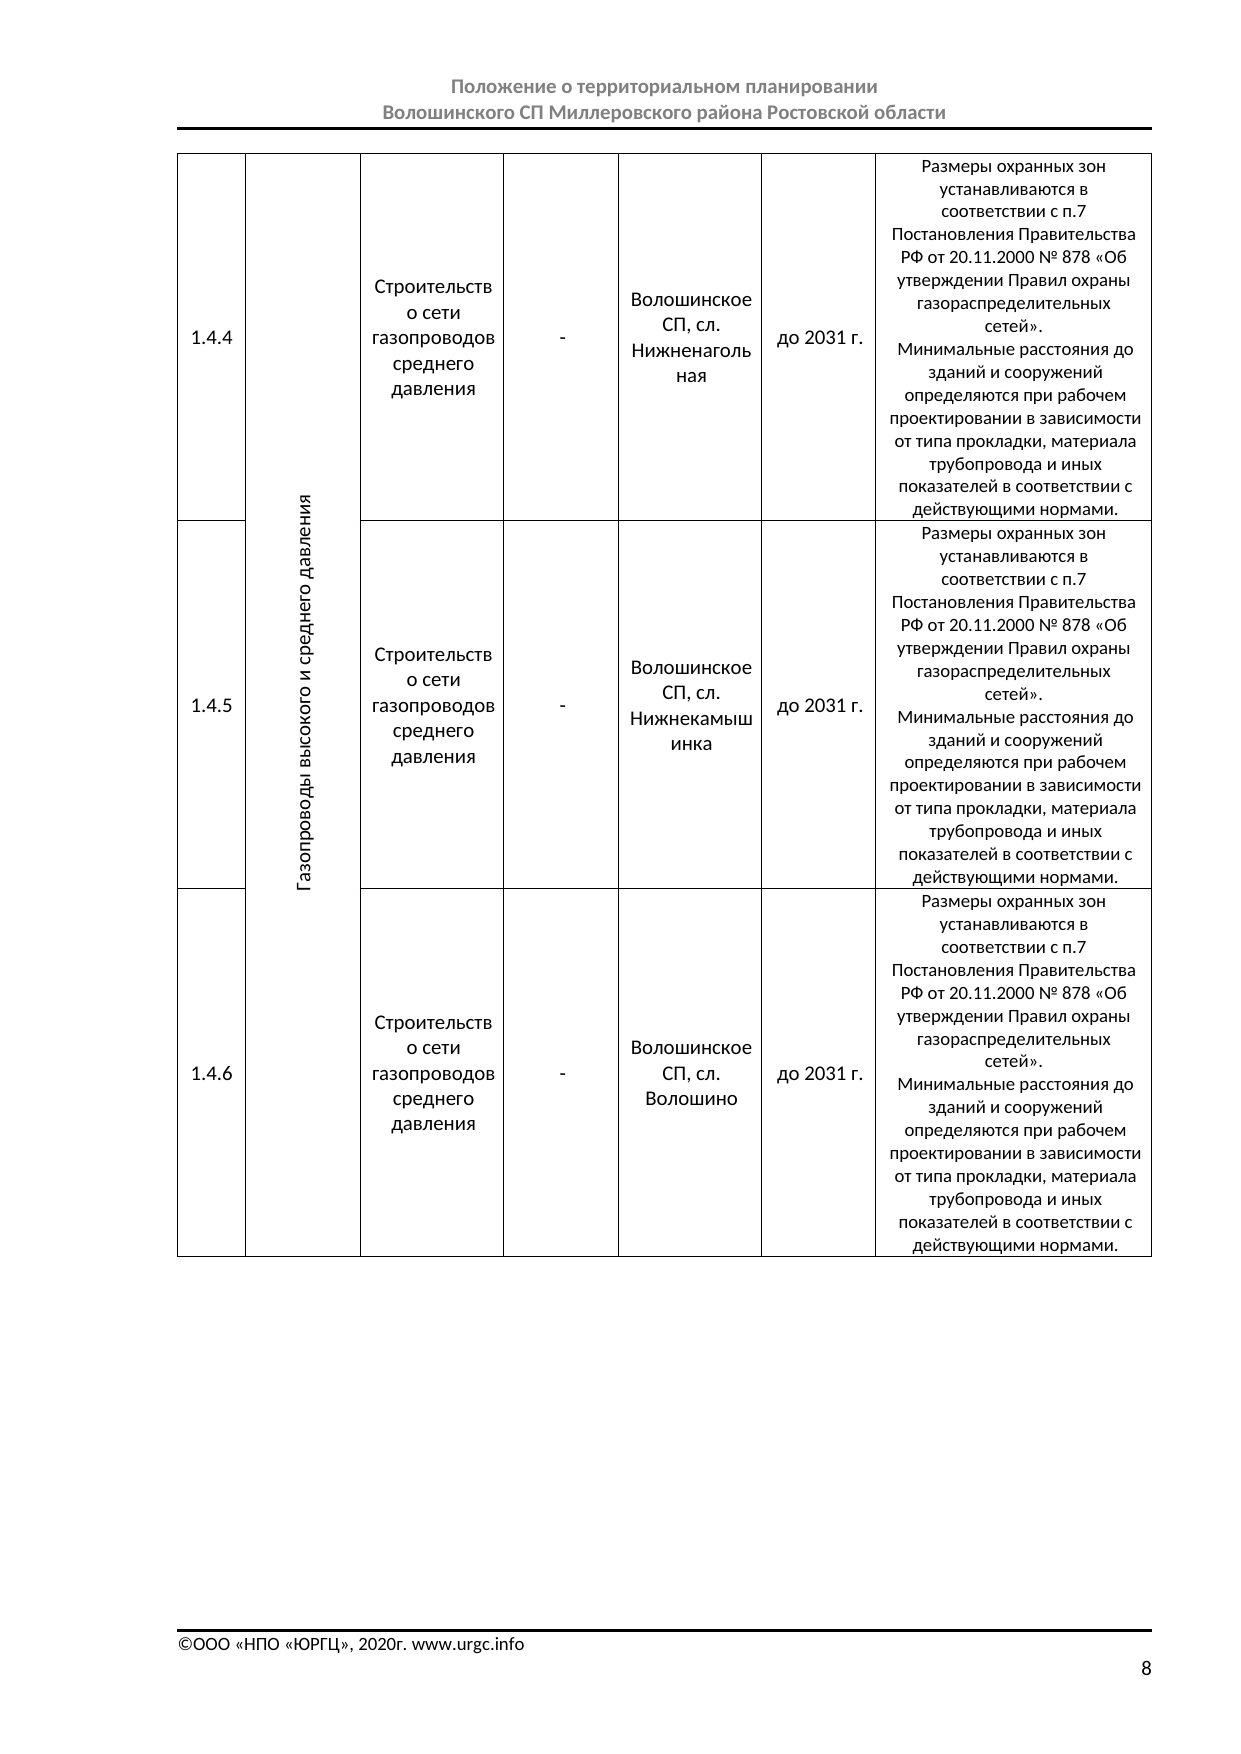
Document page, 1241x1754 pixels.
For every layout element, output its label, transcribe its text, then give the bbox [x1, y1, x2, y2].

table_cell Строительство сети газопроводов среднего давления [361, 521, 503, 888]
table_cell до 2031 г. [762, 521, 875, 888]
table_cell до 2031 г. [762, 889, 875, 1256]
table_cell Газопроводы высокого и среднего давления [246, 154, 360, 1256]
table_cell 1.4.5 [178, 521, 245, 888]
table_cell 1.4.4 [178, 154, 245, 520]
table_cell Размеры охранных зон устанавливаются в соответствии с п.7 Постановления Правительства РФ от 20.11.2000 № 878 «Об утверждении Правил охраны газораспределительных сетей». Минимальные расстояния до зданий и сооружений определяются при рабочем проектировании в зависимости от типа прокладки, материала трубопровода и иных показателей в соответствии с действующими нормами. [876, 154, 1151, 520]
table_cell Волошинское СП, сл. Нижнекамышинка [619, 521, 761, 888]
table_cell Размеры охранных зон устанавливаются в соответствии с п.7 Постановления Правительства РФ от 20.11.2000 № 878 «Об утверждении Правил охраны газораспределительных сетей». Минимальные расстояния до зданий и сооружений определяются при рабочем проектировании в зависимости от типа прокладки, материала трубопровода и иных показателей в соответствии с действующими нормами. [876, 521, 1151, 888]
table_cell Строительство сети газопроводов среднего давления [361, 889, 503, 1256]
table_cell - [504, 889, 618, 1256]
table_cell Волошинское СП, сл. Волошино [619, 889, 761, 1256]
table_cell - [504, 521, 618, 888]
table_cell - [504, 154, 618, 520]
table_cell Строительство сети газопроводов среднего давления [361, 154, 503, 520]
table_cell Размеры охранных зон устанавливаются в соответствии с п.7 Постановления Правительства РФ от 20.11.2000 № 878 «Об утверждении Правил охраны газораспределительных сетей». Минимальные расстояния до зданий и сооружений определяются при рабочем проектировании в зависимости от типа прокладки, материала трубопровода и иных показателей в соответствии с действующими нормами. [876, 889, 1151, 1256]
table_cell до 2031 г. [762, 154, 875, 520]
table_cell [619, 154, 761, 520]
table_cell 1.4.6 [178, 889, 245, 1256]
